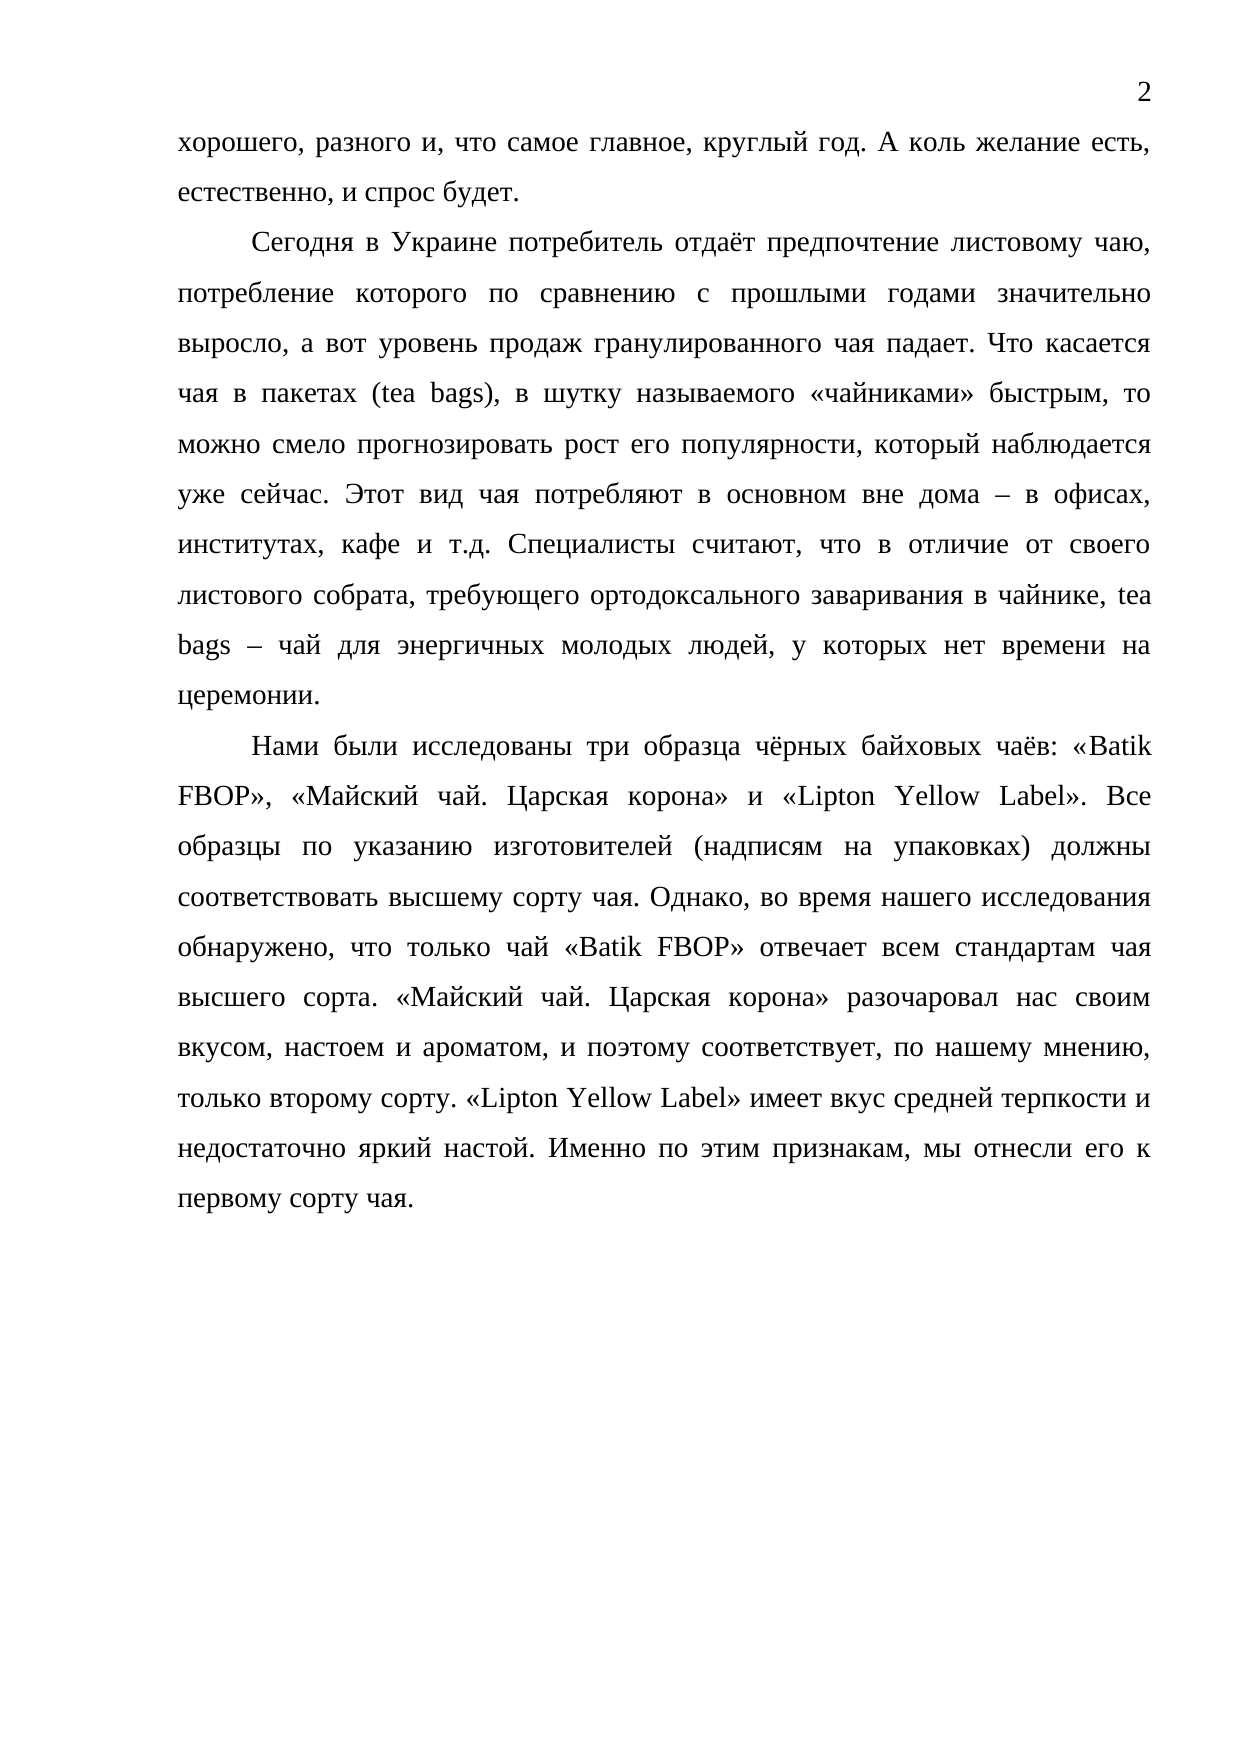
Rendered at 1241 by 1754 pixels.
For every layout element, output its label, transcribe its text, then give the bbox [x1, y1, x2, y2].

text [177, 124, 1152, 208]
text Нами были исследованы три образца чёрных байховых чаёв: «Batik FBOP», «Майский чай. Царская корона» и «Lipton Yellow Label». Все образцы по указанию изготовителей (надписям на упаковках) должны соответствовать высшему сорту чая. Однако, во время нашего исследования обнаружено, что только чай «Batik FBOP» отвечает всем стандартам чая высшего сорта. «Майский чай. Царская корона» разочаровал нас своим вкусом, настоем и ароматом, и поэтому соответствует, по нашему мнению, только второму сорту. «Lipton Yellow Label» имеет вкус средней терпкости и недостаточно яркий настой. Именно по этим признакам, мы отнесли его к первому сорту чая. [177, 728, 1152, 1214]
text Сегодня в Украине потребитель отдаёт предпочтение листовому чаю, потребление которого по сравнению с прошлыми годами значительно выросло, а вот уровень продаж гранулированного чая падает. Что касается чая в пакетах (tea bags), в шутку называемого «чайниками» быстрым, то можно смело прогнозировать рост его популярности, который наблюдается уже сейчас. Этот вид чая потребляют в основном вне дома – в офисах, институтах, кафе и т.д. Специалисты считают, что в отличие от своего листового собрата, требующего ортодоксального заваривания в чайнике, tea bags – чай для энергичных молодых людей, у которых нет времени на церемонии. [177, 224, 1152, 711]
